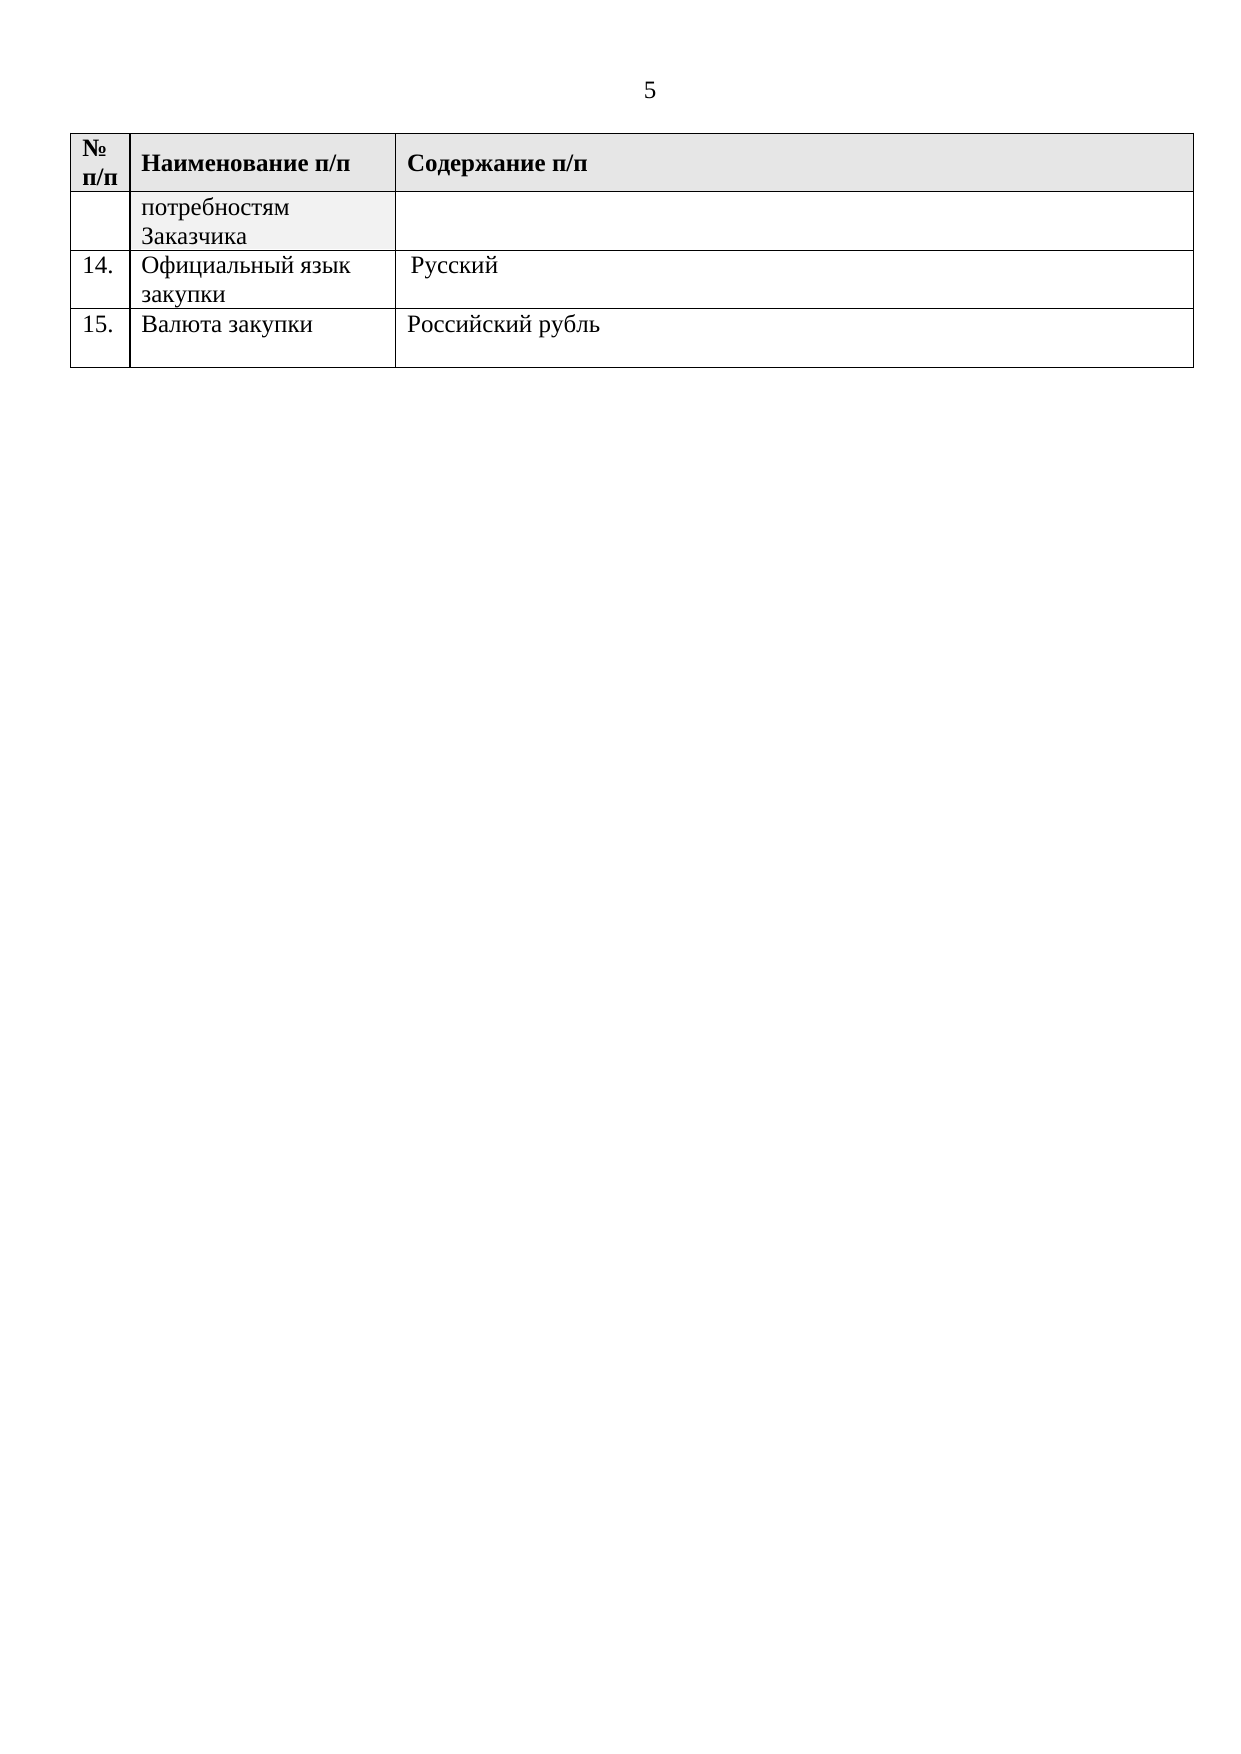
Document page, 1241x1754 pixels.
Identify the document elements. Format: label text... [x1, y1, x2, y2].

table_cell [131, 192, 395, 249]
table_cell Российский рубль [396, 309, 1193, 367]
table_cell Официальный язык закупки [131, 251, 395, 308]
table_cell [71, 309, 129, 367]
table_header № п/п [71, 134, 129, 191]
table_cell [396, 192, 1193, 249]
table_cell [71, 251, 129, 308]
table_header Содержание п/п [396, 134, 1193, 191]
table_cell [71, 192, 129, 249]
table_cell Валюта закупки [131, 309, 395, 367]
table_cell Русский [396, 251, 1193, 308]
table_header Наименование п/п [131, 134, 395, 191]
